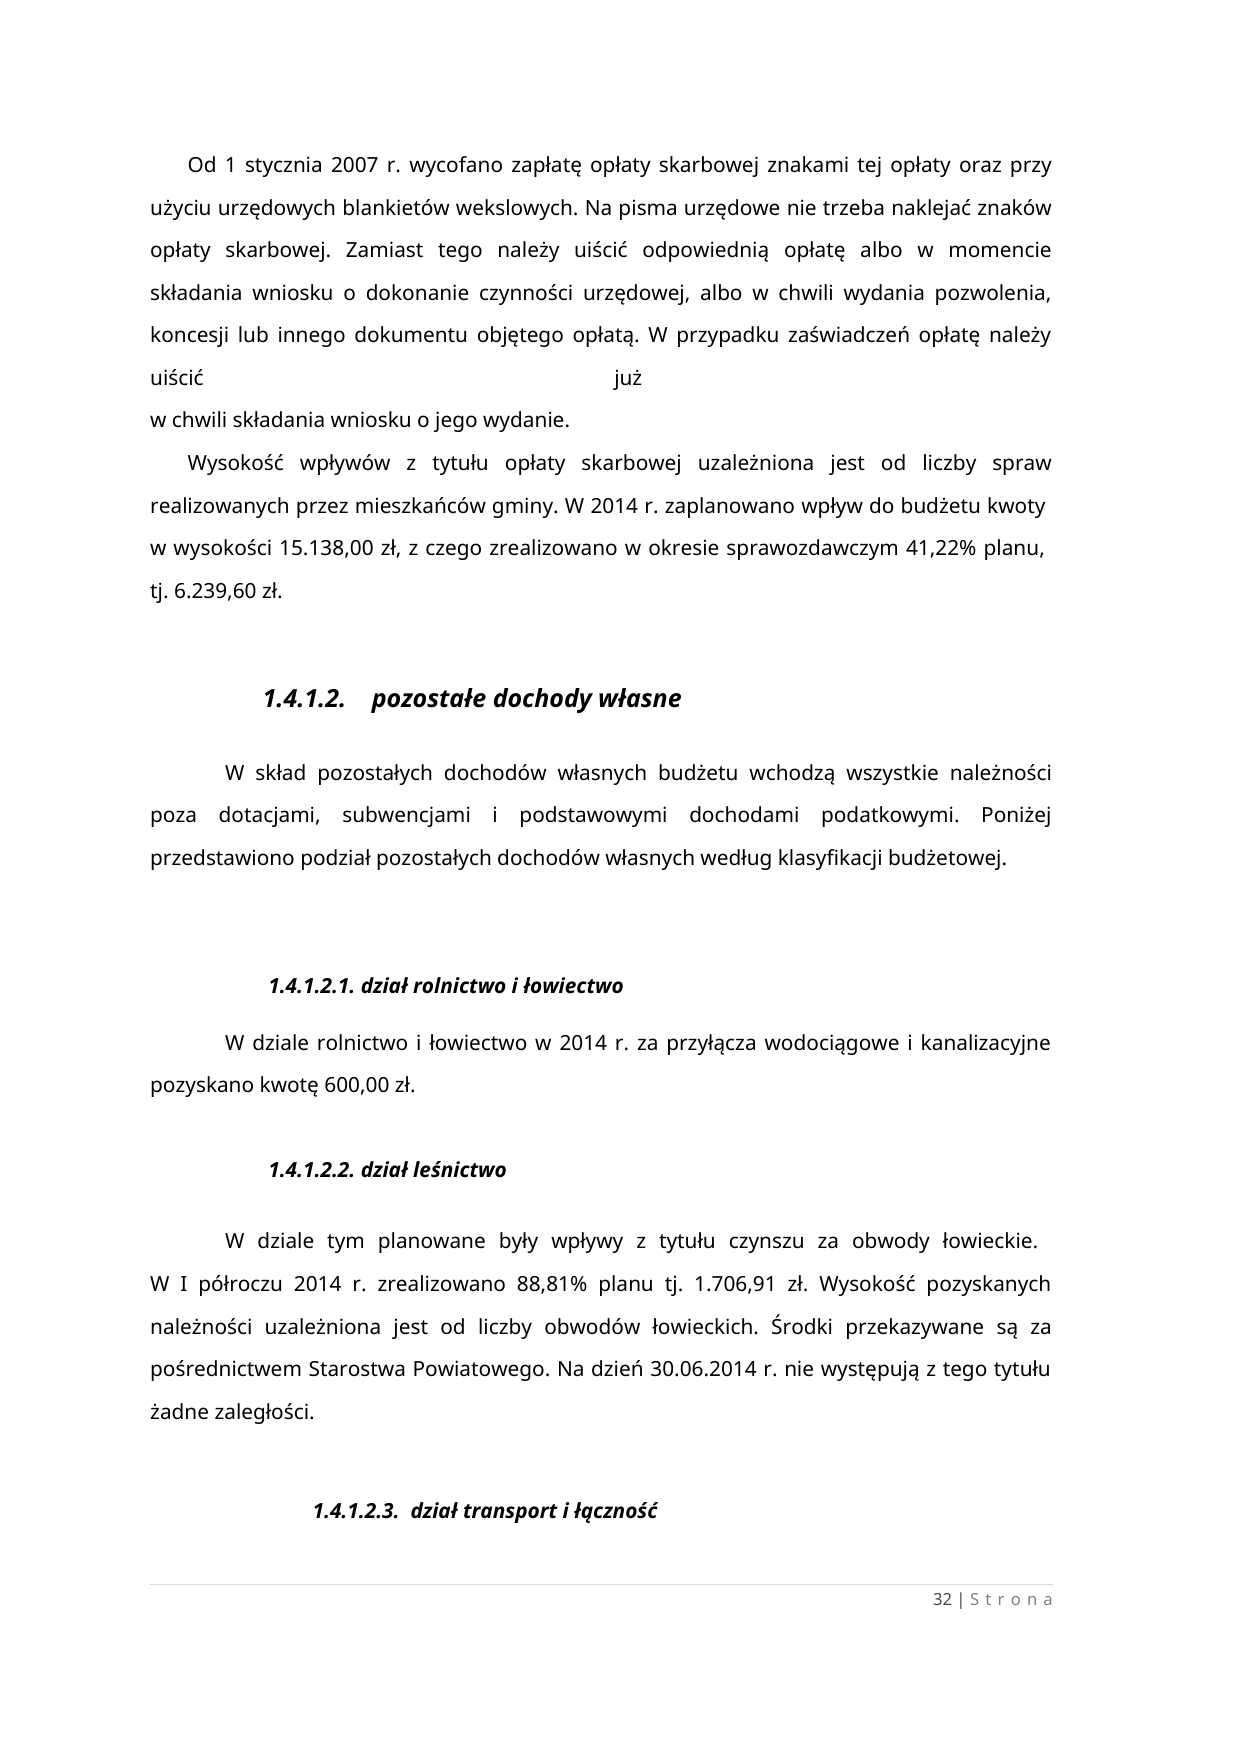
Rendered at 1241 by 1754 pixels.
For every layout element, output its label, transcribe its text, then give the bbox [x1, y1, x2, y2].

text 1.4.1.2.3. dział transport i łączność [150, 1497, 1053, 1525]
list pozostałe dochody własne [262, 681, 1053, 715]
text W dziale tym planowane były wpływy z tytułu czynszu za obwody łowieckie. W I półroczu 2014 r. zrealizowano 88,81% planu tj. 1.706,91 zł. Wysokość pozyskanych należności uzależniona jest od liczby obwodów łowieckich. Środki przekazywane są za pośrednictwem Starostwa Powiatowego. Na dzień 30.06.2014 r. nie występują z tego tytułu żadne zaległości. [150, 1227, 1053, 1426]
text Wysokość wpływów z tytułu opłaty skarbowej uzależniona jest od liczby spraw realizowanych przez mieszkańców gminy. W 2014 r. zaplanowano wpływ do budżetu kwoty w wysokości 15.138,00 zł, z czego zrealizowano w okresie sprawozdawczym 41,22% planu, tj. 6.239,60 zł. [150, 448, 1053, 604]
text W skład pozostałych dochodów własnych budżetu wchodzą wszystkie należności poza dotacjami, subwencjami i podstawowymi dochodami podatkowymi. Poniżej przedstawiono podział pozostałych dochodów własnych według klasyfikacji budżetowej. [150, 758, 1053, 871]
text 1.4.1.2.2. dział leśnictwo [187, 1156, 1053, 1184]
text 1.4.1.2.1. dział rolnictwo i łowiectwo [187, 971, 1053, 999]
text Od 1 stycznia 2007 r. wycofano zapłatę opłaty skarbowej znakami tej opłaty oraz przy użyciu urzędowych blankietów wekslowych. Na pisma urzędowe nie trzeba naklejać znaków opłaty skarbowej. Zamiast tego należy uiścić odpowiednią opłatę albo w momencie składania wniosku o dokonanie czynności urzędowej, albo w chwili wydania pozwolenia, koncesji lub innego dokumentu objętego opłatą. W przypadku zaświadczeń opłatę należy uiścić już w chwili składania wniosku o jego wydanie. [150, 150, 1053, 434]
text W dziale rolnictwo i łowiectwo w 2014 r. za przyłącza wodociągowe i kanalizacyjne pozyskano kwotę 600,00 zł. [150, 1028, 1053, 1099]
